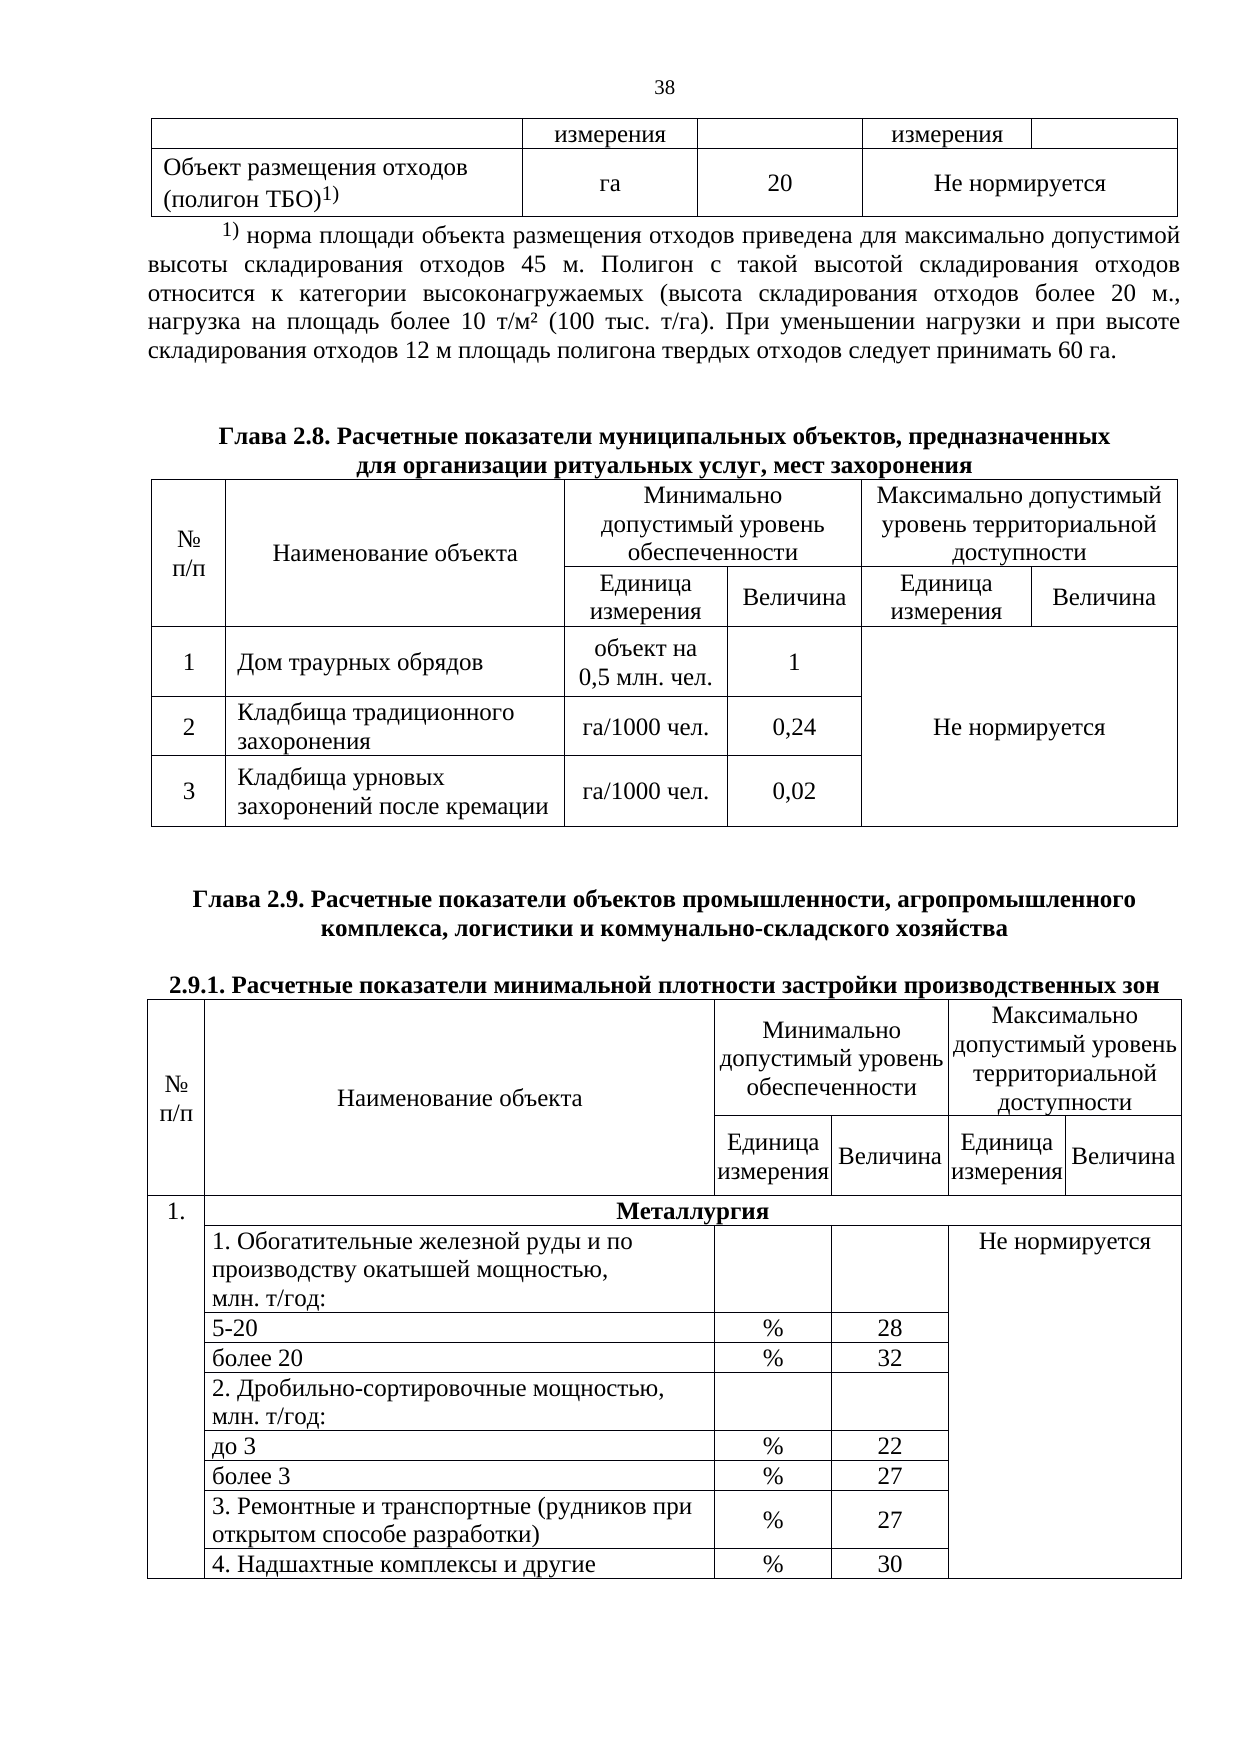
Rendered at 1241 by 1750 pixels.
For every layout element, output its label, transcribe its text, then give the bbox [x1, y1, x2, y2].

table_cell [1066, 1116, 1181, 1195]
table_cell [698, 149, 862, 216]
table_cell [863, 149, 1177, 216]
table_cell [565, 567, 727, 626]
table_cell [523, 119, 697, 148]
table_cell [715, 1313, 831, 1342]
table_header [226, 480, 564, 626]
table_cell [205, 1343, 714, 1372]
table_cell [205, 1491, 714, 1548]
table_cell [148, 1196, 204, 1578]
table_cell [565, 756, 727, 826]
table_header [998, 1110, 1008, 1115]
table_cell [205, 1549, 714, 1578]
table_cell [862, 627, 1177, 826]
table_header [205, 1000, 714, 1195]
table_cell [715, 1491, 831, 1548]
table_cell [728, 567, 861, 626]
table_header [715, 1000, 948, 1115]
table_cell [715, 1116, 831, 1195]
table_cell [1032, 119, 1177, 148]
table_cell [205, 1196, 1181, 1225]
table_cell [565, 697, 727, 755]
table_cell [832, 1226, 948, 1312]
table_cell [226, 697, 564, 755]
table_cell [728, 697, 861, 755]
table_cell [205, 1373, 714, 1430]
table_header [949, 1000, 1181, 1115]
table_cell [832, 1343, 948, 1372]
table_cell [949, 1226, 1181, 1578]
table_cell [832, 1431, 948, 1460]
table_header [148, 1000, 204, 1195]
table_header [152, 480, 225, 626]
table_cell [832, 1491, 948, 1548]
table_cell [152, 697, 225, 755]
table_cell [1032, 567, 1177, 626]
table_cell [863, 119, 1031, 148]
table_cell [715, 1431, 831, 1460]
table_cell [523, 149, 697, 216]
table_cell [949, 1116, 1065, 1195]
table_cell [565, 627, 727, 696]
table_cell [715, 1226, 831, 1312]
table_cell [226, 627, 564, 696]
text 2.9.1. Расчетные показатели минимальной плотности застройки производственных зон [148, 971, 1181, 999]
text Глава 2.9. Расчетные показатели объектов промышленности, агропромышленного комплекса, логистики и коммунально-складского хозяйства [148, 884, 1181, 942]
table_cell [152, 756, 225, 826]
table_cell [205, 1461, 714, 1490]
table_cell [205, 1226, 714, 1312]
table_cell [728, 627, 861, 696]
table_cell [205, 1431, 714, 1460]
text 1) норма площади объекта размещения отходов приведена для максимально допустимой высоты складирования отходов 45 м. Полигон с такой высотой складирования отходов относится к категории высоконагружаемых (высота складирования отходов более 20 м., нагрузка на площадь более 10 т/м² (100 тыс. т/га). При уменьшении нагрузки и при высоте складирования отходов 12 м площадь полигона твердых отходов следует принимать 60 га. [148, 217, 1181, 364]
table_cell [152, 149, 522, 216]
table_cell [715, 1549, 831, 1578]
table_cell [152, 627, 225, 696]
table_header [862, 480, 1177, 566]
text Глава 2.8. Расчетные показатели муниципальных объектов, предназначенных для организации ритуальных услуг, мест захоронения [148, 421, 1181, 479]
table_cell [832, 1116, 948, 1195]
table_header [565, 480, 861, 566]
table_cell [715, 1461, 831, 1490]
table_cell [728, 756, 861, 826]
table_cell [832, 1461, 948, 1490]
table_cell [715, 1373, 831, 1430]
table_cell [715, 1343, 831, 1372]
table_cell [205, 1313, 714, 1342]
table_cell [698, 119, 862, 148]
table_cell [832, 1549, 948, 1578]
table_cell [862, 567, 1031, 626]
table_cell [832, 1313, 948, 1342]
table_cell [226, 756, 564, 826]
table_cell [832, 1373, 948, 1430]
